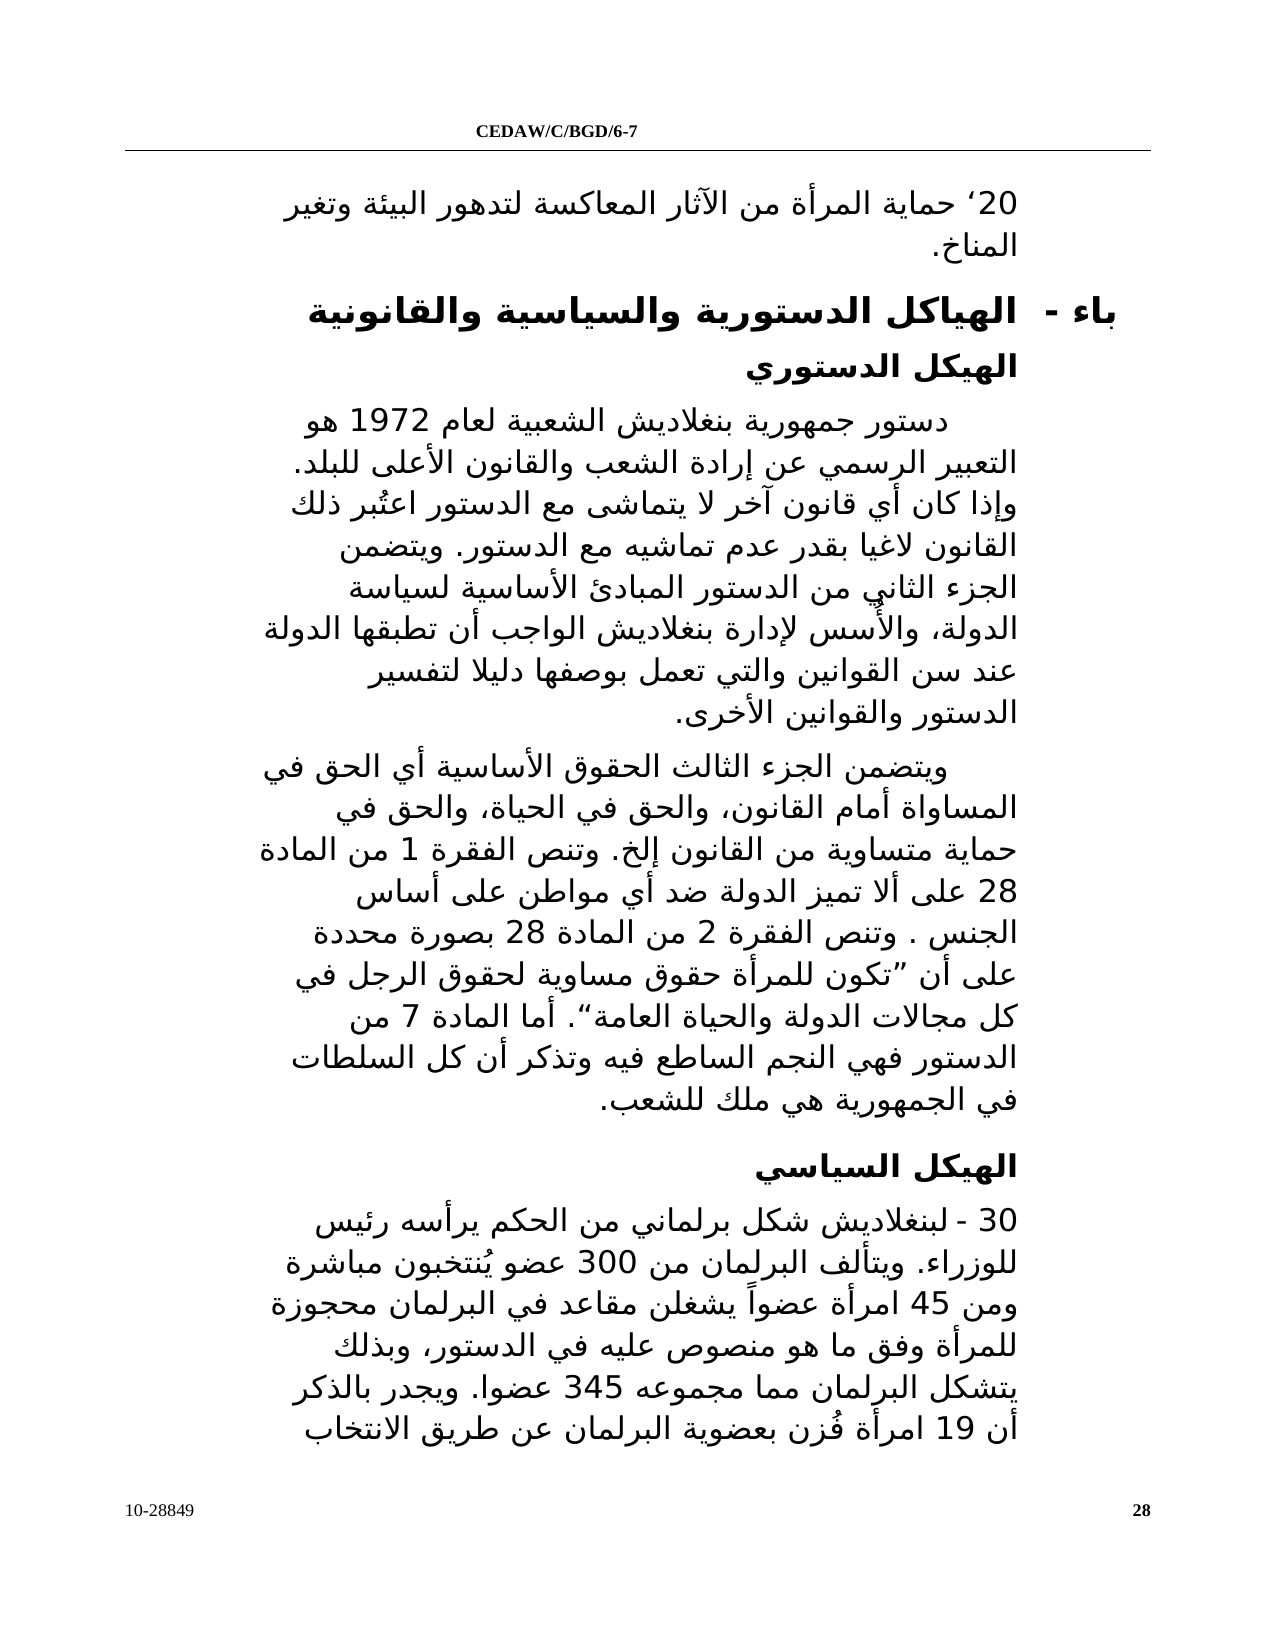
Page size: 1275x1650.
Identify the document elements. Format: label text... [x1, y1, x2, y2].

text الهيكل السياسي [256, 1144, 1151, 1186]
text باء - الهياكل الدستورية والسياسية والقانونية [256, 290, 1151, 331]
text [256, 1198, 1018, 1448]
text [256, 181, 1018, 265]
text الهيكل الدستوري [256, 344, 1151, 386]
text ويتضمن الجزء الثالث الحقوق الأساسية أي الحق في المساواة أمام القانون، والحق في الحياة، والحق في حماية متساوية من القانون إلخ. وتنص الفقرة 1 من المادة 28 على ألا تميز الدولة ضد أي مواطن على أساس الجنس . وتنص الفقرة 2 من المادة 28 بصورة محددة على أن ”تكون للمرأة حقوق مساوية لحقوق الرجل في كل مجالات الدولة والحياة العامة“. أما المادة 7 من الدستور فهي النجم الساطع فيه وتذكر أن كل السلطات في الجمهورية هي ملك للشعب. [256, 744, 1018, 1119]
text دستور جمهورية بنغلاديش الشعبية لعام 1972 هو التعبير الرسمي عن إرادة الشعب والقانون الأعلى للبلد. وإذا كان أي قانون آخر لا يتماشى مع الدستور اعتُبر ذلك القانون لاغيا بقدر عدم تماشيه مع الدستور. ويتضمن الجزء الثاني من الدستور المبادئ الأساسية لسياسة الدولة، والأُسس لإدارة بنغلاديش الواجب أن تطبقها الدولة عند سن القوانين والتي تعمل بوصفها دليلا لتفسير الدستور والقوانين الأخرى. [256, 398, 1018, 731]
